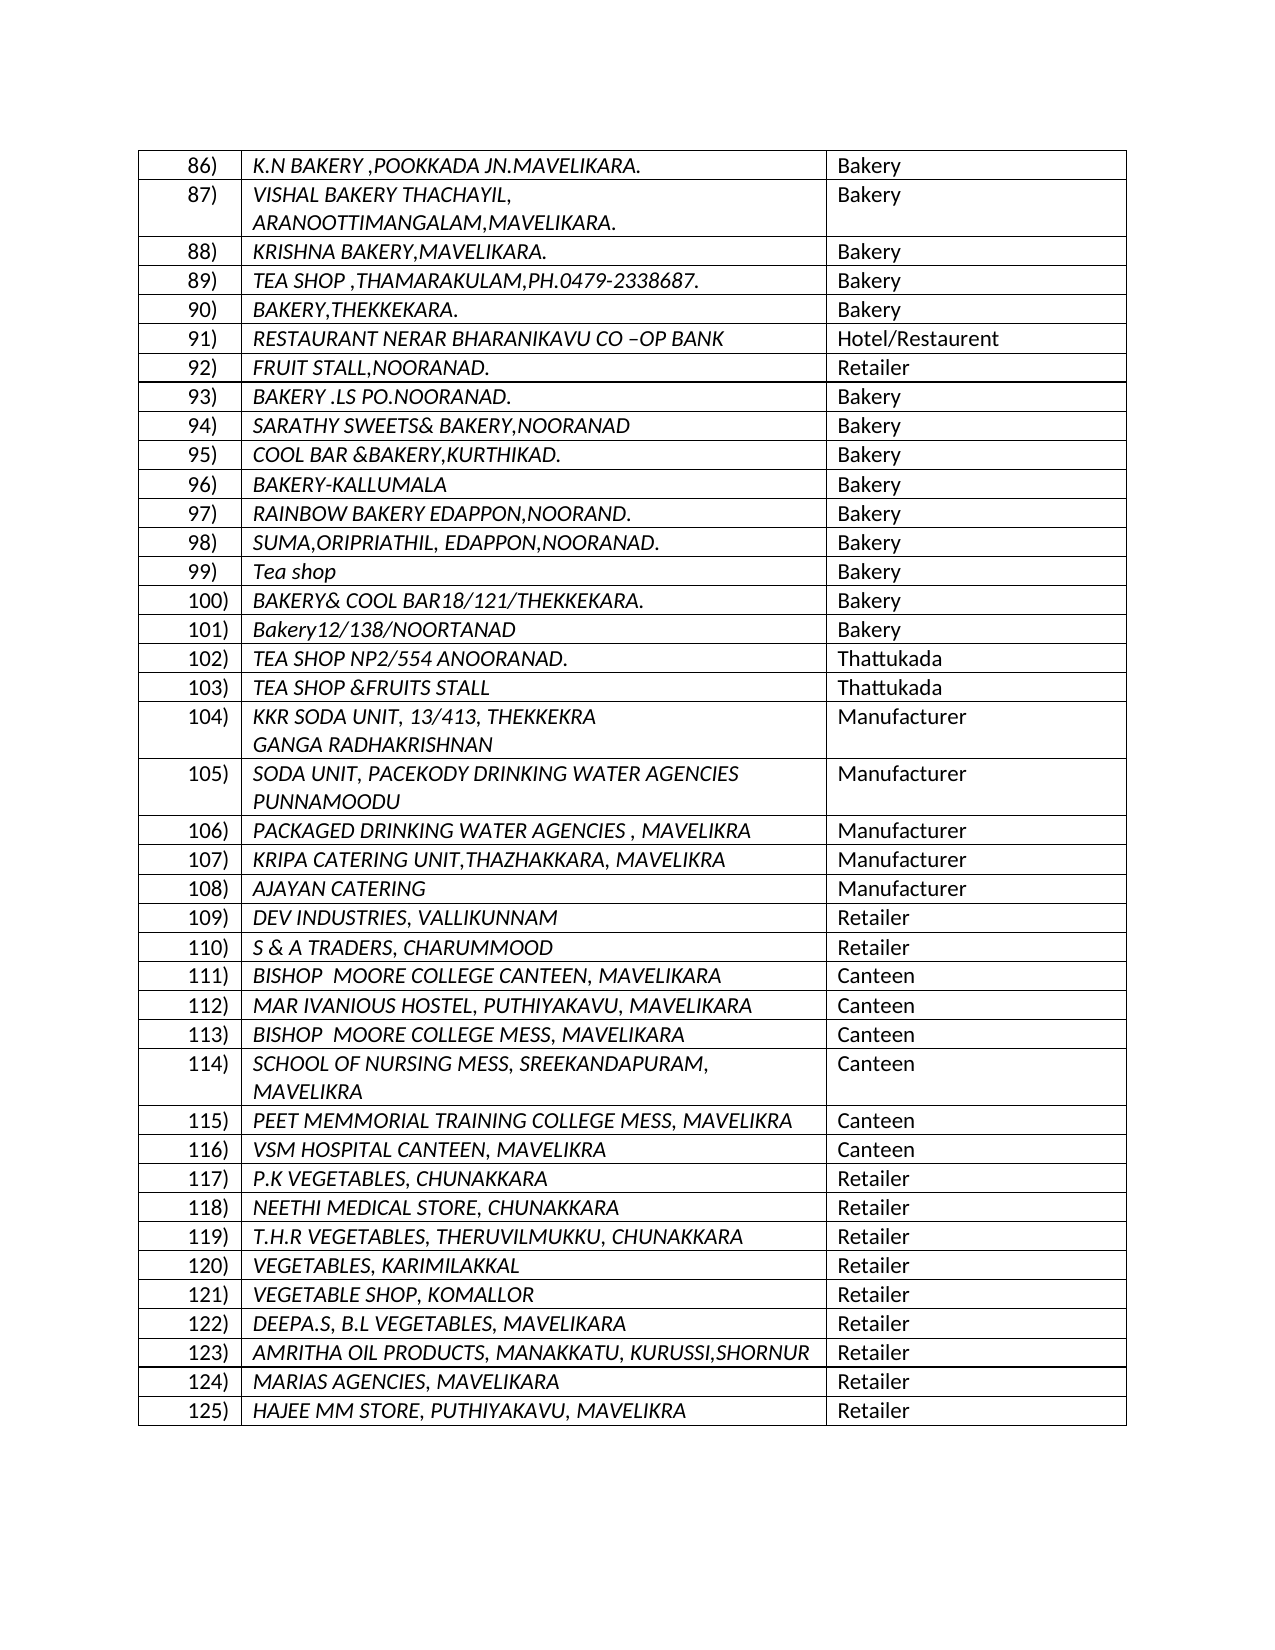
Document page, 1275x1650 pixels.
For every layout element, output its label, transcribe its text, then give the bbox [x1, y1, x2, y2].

table_cell Bakery [827, 528, 1126, 556]
table_cell NEETHI MEDICAL STORE, CHUNAKKARA [242, 1193, 826, 1221]
table_cell [139, 845, 241, 873]
table_cell Retailer [827, 1222, 1126, 1250]
table_cell BISHOP MOORE COLLEGE CANTEEN, MAVELIKARA [242, 962, 826, 990]
table_cell [139, 1280, 241, 1308]
table_cell BAKERY& COOL BAR18/121/THEKKEKARA. [242, 586, 826, 614]
table_cell Canteen [827, 962, 1126, 990]
table_cell [139, 702, 241, 758]
table_cell AMRITHA OIL PRODUCTS, MANAKKATU, KURUSSI,SHORNUR [242, 1339, 826, 1366]
table_cell Bakery [827, 180, 1126, 236]
table_cell [139, 557, 241, 585]
table_cell RESTAURANT NERAR BHARANIKAVU CO –OP BANK [242, 324, 826, 352]
table_cell Canteen [827, 1135, 1126, 1163]
table_cell RAINBOW BAKERY EDAPPON,NOORAND. [242, 499, 826, 527]
table_cell Canteen [827, 991, 1126, 1019]
table_cell MAR IVANIOUS HOSTEL, PUTHIYAKAVU, MAVELIKARA [242, 991, 826, 1019]
table_cell S & A TRADERS, CHARUMMOOD [242, 933, 826, 961]
table_cell [139, 1309, 241, 1337]
table_cell [139, 528, 241, 556]
table_cell [139, 904, 241, 932]
table_cell [139, 816, 241, 844]
table_cell [139, 962, 241, 990]
table_cell Bakery [827, 383, 1126, 411]
table_cell [139, 237, 241, 265]
table_cell [139, 470, 241, 498]
table_cell [139, 673, 241, 701]
table_cell VEGETABLES, KARIMILAKKAL [242, 1251, 826, 1279]
table_cell SUMA,ORIPRIATHIL, EDAPPON,NOORANAD. [242, 528, 826, 556]
table_cell Thattukada [827, 644, 1126, 672]
table_cell [139, 1251, 241, 1279]
table_cell Retailer [827, 1368, 1126, 1396]
table_cell Bakery [827, 266, 1126, 294]
table_cell COOL BAR &BAKERY,KURTHIKAD. [242, 441, 826, 469]
table_cell K.N BAKERY ,POOKKADA JN.MAVELIKARA. [242, 151, 826, 179]
table_cell Manufacturer [827, 816, 1126, 844]
table_cell [139, 324, 241, 352]
table_cell BISHOP MOORE COLLEGE MESS, MAVELIKARA [242, 1020, 826, 1048]
table_cell Tea shop [242, 557, 826, 585]
table_cell PACKAGED DRINKING WATER AGENCIES , MAVELIKRA [242, 816, 826, 844]
table_cell [139, 441, 241, 469]
table_cell [139, 875, 241, 902]
table_cell TEA SHOP NP2/554 ANOORANAD. [242, 644, 826, 672]
table_cell BAKERY,THEKKEKARA. [242, 295, 826, 323]
table_cell Bakery [827, 151, 1126, 179]
table_cell Bakery [827, 615, 1126, 643]
table_cell [139, 295, 241, 323]
table_cell SODA UNIT, PACEKODY DRINKING WATER AGENCIES PUNNAMOODU [242, 759, 826, 815]
table_cell T.H.R VEGETABLES, THERUVILMUKKU, CHUNAKKARA [242, 1222, 826, 1250]
table_cell BAKERY-KALLUMALA [242, 470, 826, 498]
table_cell Bakery [827, 470, 1126, 498]
table_cell [139, 991, 241, 1019]
table_cell [139, 354, 241, 381]
table_cell [139, 1164, 241, 1192]
table_cell Retailer [827, 1339, 1126, 1366]
table_cell Retailer [827, 1251, 1126, 1279]
table_cell VSM HOSPITAL CANTEEN, MAVELIKRA [242, 1135, 826, 1163]
table_cell MARIAS AGENCIES, MAVELIKARA [242, 1368, 826, 1396]
table_cell TEA SHOP ,THAMARAKULAM,PH.0479-2338687. [242, 266, 826, 294]
table_cell Retailer [827, 1164, 1126, 1192]
table_cell Bakery [827, 441, 1126, 469]
table_cell [139, 383, 241, 411]
table_cell [139, 1135, 241, 1163]
table_cell Retailer [827, 1280, 1126, 1308]
table_cell Bakery [827, 295, 1126, 323]
table_cell [139, 151, 241, 179]
table_cell VEGETABLE SHOP, KOMALLOR [242, 1280, 826, 1308]
table_cell KKR SODA UNIT, 13/413, THEKKEKRA GANGA RADHAKRISHNAN [242, 702, 826, 758]
table_cell [139, 759, 241, 815]
table_cell Canteen [827, 1049, 1126, 1105]
table_cell Thattukada [827, 673, 1126, 701]
table_cell Canteen [827, 1106, 1126, 1134]
table_cell SARATHY SWEETS& BAKERY,NOORANAD [242, 412, 826, 439]
table_cell [139, 933, 241, 961]
table_cell Bakery [827, 499, 1126, 527]
table_cell PEET MEMMORIAL TRAINING COLLEGE MESS, MAVELIKRA [242, 1106, 826, 1134]
table_cell P.K VEGETABLES, CHUNAKKARA [242, 1164, 826, 1192]
table_cell [139, 1222, 241, 1250]
table_cell KRISHNA BAKERY,MAVELIKARA. [242, 237, 826, 265]
table_cell Retailer [827, 1397, 1126, 1424]
table_cell [139, 499, 241, 527]
table_cell [139, 1339, 241, 1366]
table_cell Bakery [827, 412, 1126, 439]
table_cell [139, 644, 241, 672]
table_cell SCHOOL OF NURSING MESS, SREEKANDAPURAM, MAVELIKRA [242, 1049, 826, 1105]
table_cell Canteen [827, 1020, 1126, 1048]
table_cell [139, 1368, 241, 1396]
table_cell Bakery [827, 586, 1126, 614]
table_cell Retailer [827, 354, 1126, 381]
table_cell VISHAL BAKERY THACHAYIL, ARANOOTTIMANGALAM,MAVELIKARA. [242, 180, 826, 236]
table_cell [139, 1397, 241, 1424]
table_cell Hotel/Restaurent [827, 324, 1126, 352]
table_cell KRIPA CATERING UNIT,THAZHAKKARA, MAVELIKRA [242, 845, 826, 873]
table_cell [139, 1049, 241, 1105]
table_cell Retailer [827, 1193, 1126, 1221]
table_cell FRUIT STALL,NOORANAD. [242, 354, 826, 381]
table_cell HAJEE MM STORE, PUTHIYAKAVU, MAVELIKRA [242, 1397, 826, 1424]
table_cell [139, 615, 241, 643]
table_cell Bakery [827, 557, 1126, 585]
table_cell Bakery12/138/NOORTANAD [242, 615, 826, 643]
table_cell Retailer [827, 933, 1126, 961]
table_cell Retailer [827, 904, 1126, 932]
table_cell DEV INDUSTRIES, VALLIKUNNAM [242, 904, 826, 932]
table_cell BAKERY .LS PO.NOORANAD. [242, 383, 826, 411]
table_cell Manufacturer [827, 702, 1126, 758]
table_cell Manufacturer [827, 875, 1126, 902]
table_cell [139, 266, 241, 294]
table_cell [139, 412, 241, 439]
table_cell Manufacturer [827, 759, 1126, 815]
table_cell DEEPA.S, B.L VEGETABLES, MAVELIKARA [242, 1309, 826, 1337]
table_cell AJAYAN CATERING [242, 875, 826, 902]
table_cell [139, 1193, 241, 1221]
table_cell Manufacturer [827, 845, 1126, 873]
table_cell [139, 586, 241, 614]
table_cell [139, 1020, 241, 1048]
table_cell Bakery [827, 237, 1126, 265]
table_cell [139, 180, 241, 236]
table_cell [139, 1106, 241, 1134]
table_cell Retailer [827, 1309, 1126, 1337]
table_cell TEA SHOP &FRUITS STALL [242, 673, 826, 701]
